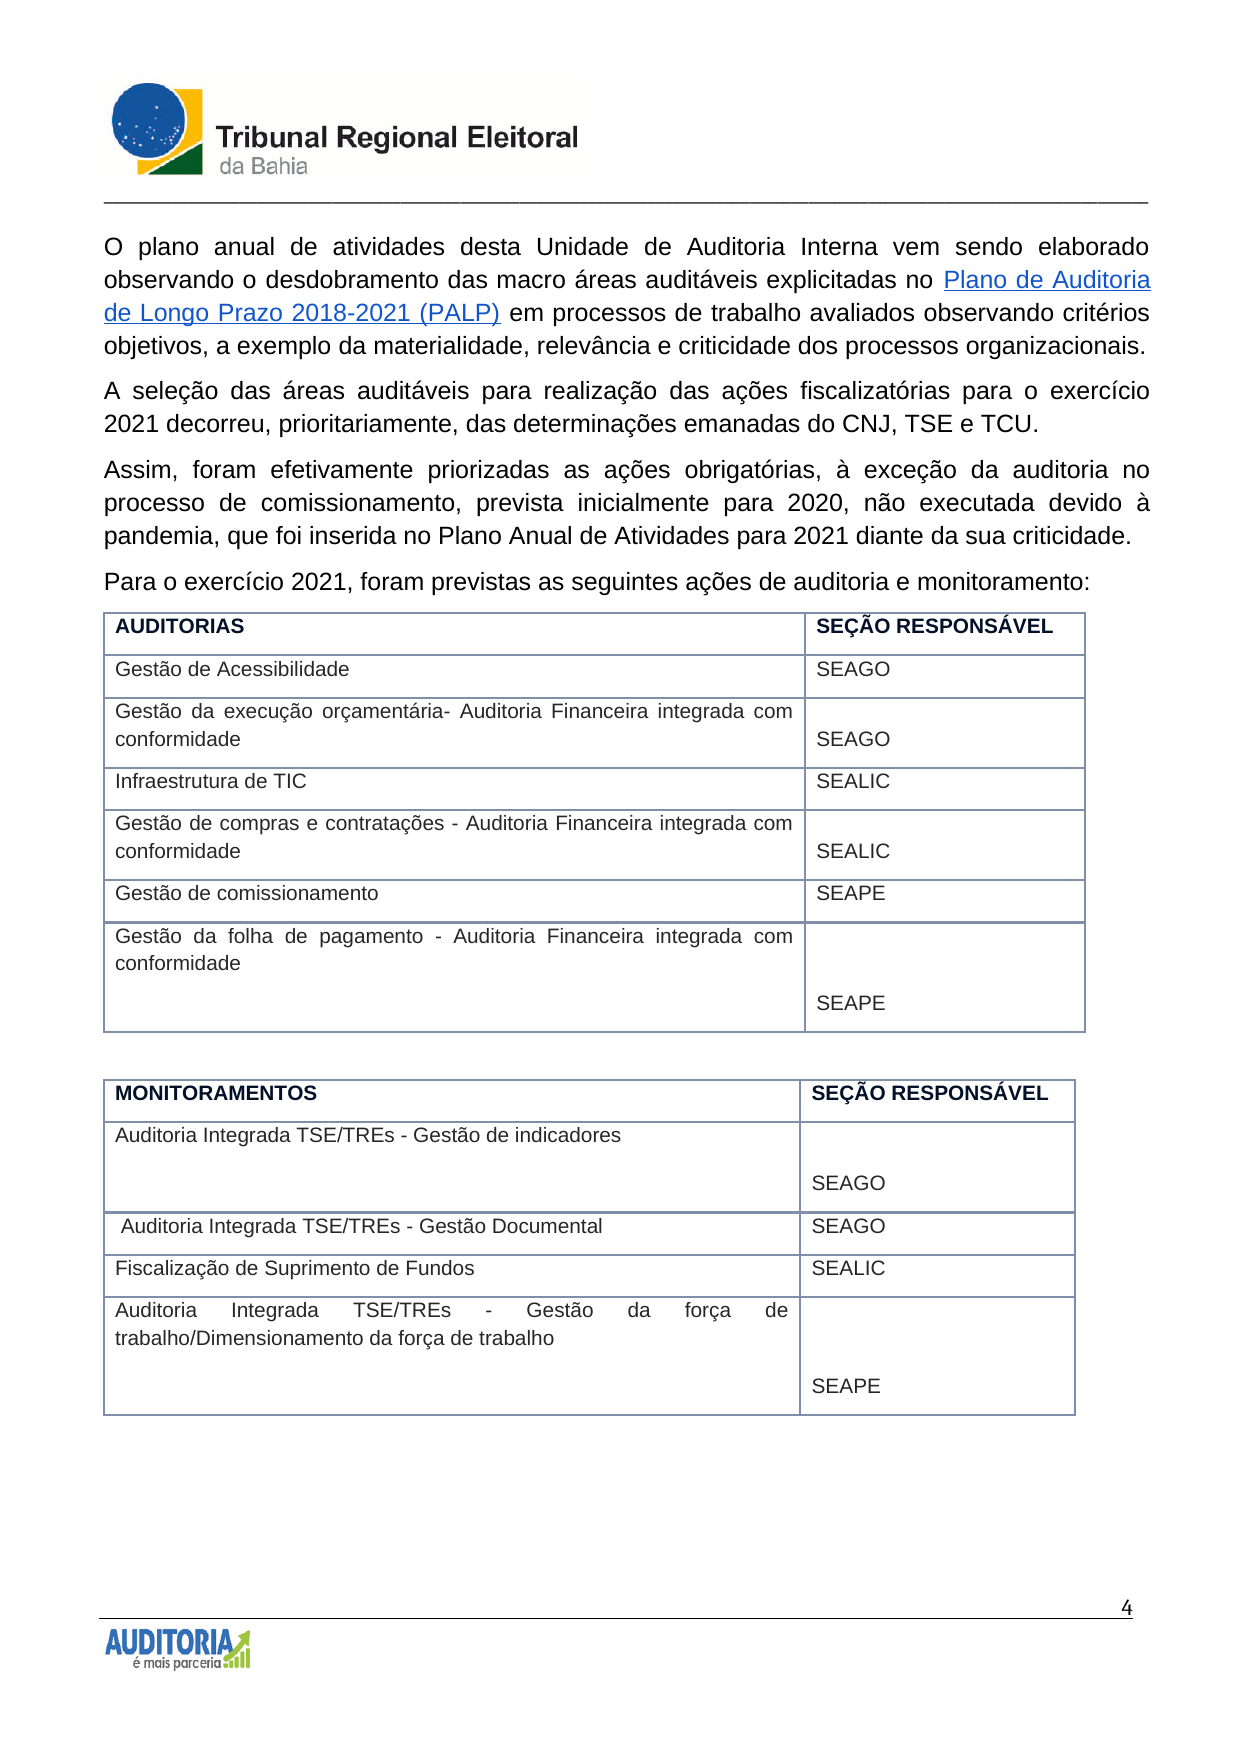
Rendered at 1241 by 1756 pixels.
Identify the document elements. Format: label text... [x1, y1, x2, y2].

text Para o exercício 2021, foram previstas as seguintes ações de auditoria e monitoramento: [103, 566, 1151, 595]
table_cell Fiscalização de Suprimento de Fundos [105, 1256, 799, 1296]
picture [103, 75, 582, 177]
table_cell SEAGO [801, 1214, 1074, 1254]
table_cell SEAGO [806, 699, 1084, 767]
picture [103, 1621, 252, 1676]
table_cell SEALIC [801, 1256, 1074, 1296]
table_cell SEAPE [806, 924, 1084, 1031]
table_cell Gestão de compras e contratações - Auditoria Financeira integrada com conformidade [105, 811, 804, 879]
table_cell Infraestrutura de TIC [105, 769, 804, 809]
table_cell Auditoria Integrada TSE/TREs - Gestão da força de trabalho/Dimensionamento da força de trabalho [105, 1298, 799, 1414]
table_cell Auditoria Integrada TSE/TREs - Gestão de indicadores [105, 1123, 799, 1211]
text O plano anual de atividades desta Unidade de Auditoria Interna vem sendo elaborado observando o desdobramento das macro áreas auditáveis explicitadas no Plano de Auditoria de Longo Prazo 2018-2021 (PALP) em processos de trabalho avaliados observando critérios objetivos, a exemplo da materialidade, relevância e criticidade dos processos organizacionais. [103, 232, 1151, 359]
table_cell Gestão de Acessibilidade [105, 656, 804, 697]
text Assim, foram efetivamente priorizadas as ações obrigatórias, à exceção da auditoria no processo de comissionamento, prevista inicialmente para 2020, não executada devido à pandemia, que foi inserida no Plano Anual de Atividades para 2021 diante da sua criticidade. [103, 455, 1151, 550]
table_cell SEAPE [801, 1298, 1074, 1414]
table_cell Auditoria Integrada TSE/TREs - Gestão Documental [105, 1214, 799, 1254]
table_cell SEALIC [806, 811, 1084, 879]
table_cell SEALIC [806, 769, 1084, 809]
table_cell Gestão da folha de pagamento - Auditoria Financeira integrada com conformidade [105, 924, 804, 1031]
table_cell SEAGO [806, 656, 1084, 697]
table_cell Gestão da execução orçamentária- Auditoria Financeira integrada com conformidade [105, 699, 804, 767]
table_header AUDITORIAS [105, 614, 804, 654]
table_cell Gestão de comissionamento [105, 881, 804, 921]
table_cell SEAGO [801, 1123, 1074, 1211]
text A seleção das áreas auditáveis para realização das ações fiscalizatórias para o exercício 2021 decorreu, prioritariamente, das determinações emanadas do CNJ, TSE e TCU. [103, 376, 1151, 438]
table_header SEÇÃO RESPONSÁVEL [806, 614, 1084, 654]
table_cell SEAPE [806, 881, 1084, 921]
table_header MONITORAMENTOS [105, 1081, 799, 1121]
table_header SEÇÃO RESPONSÁVEL [801, 1081, 1074, 1121]
